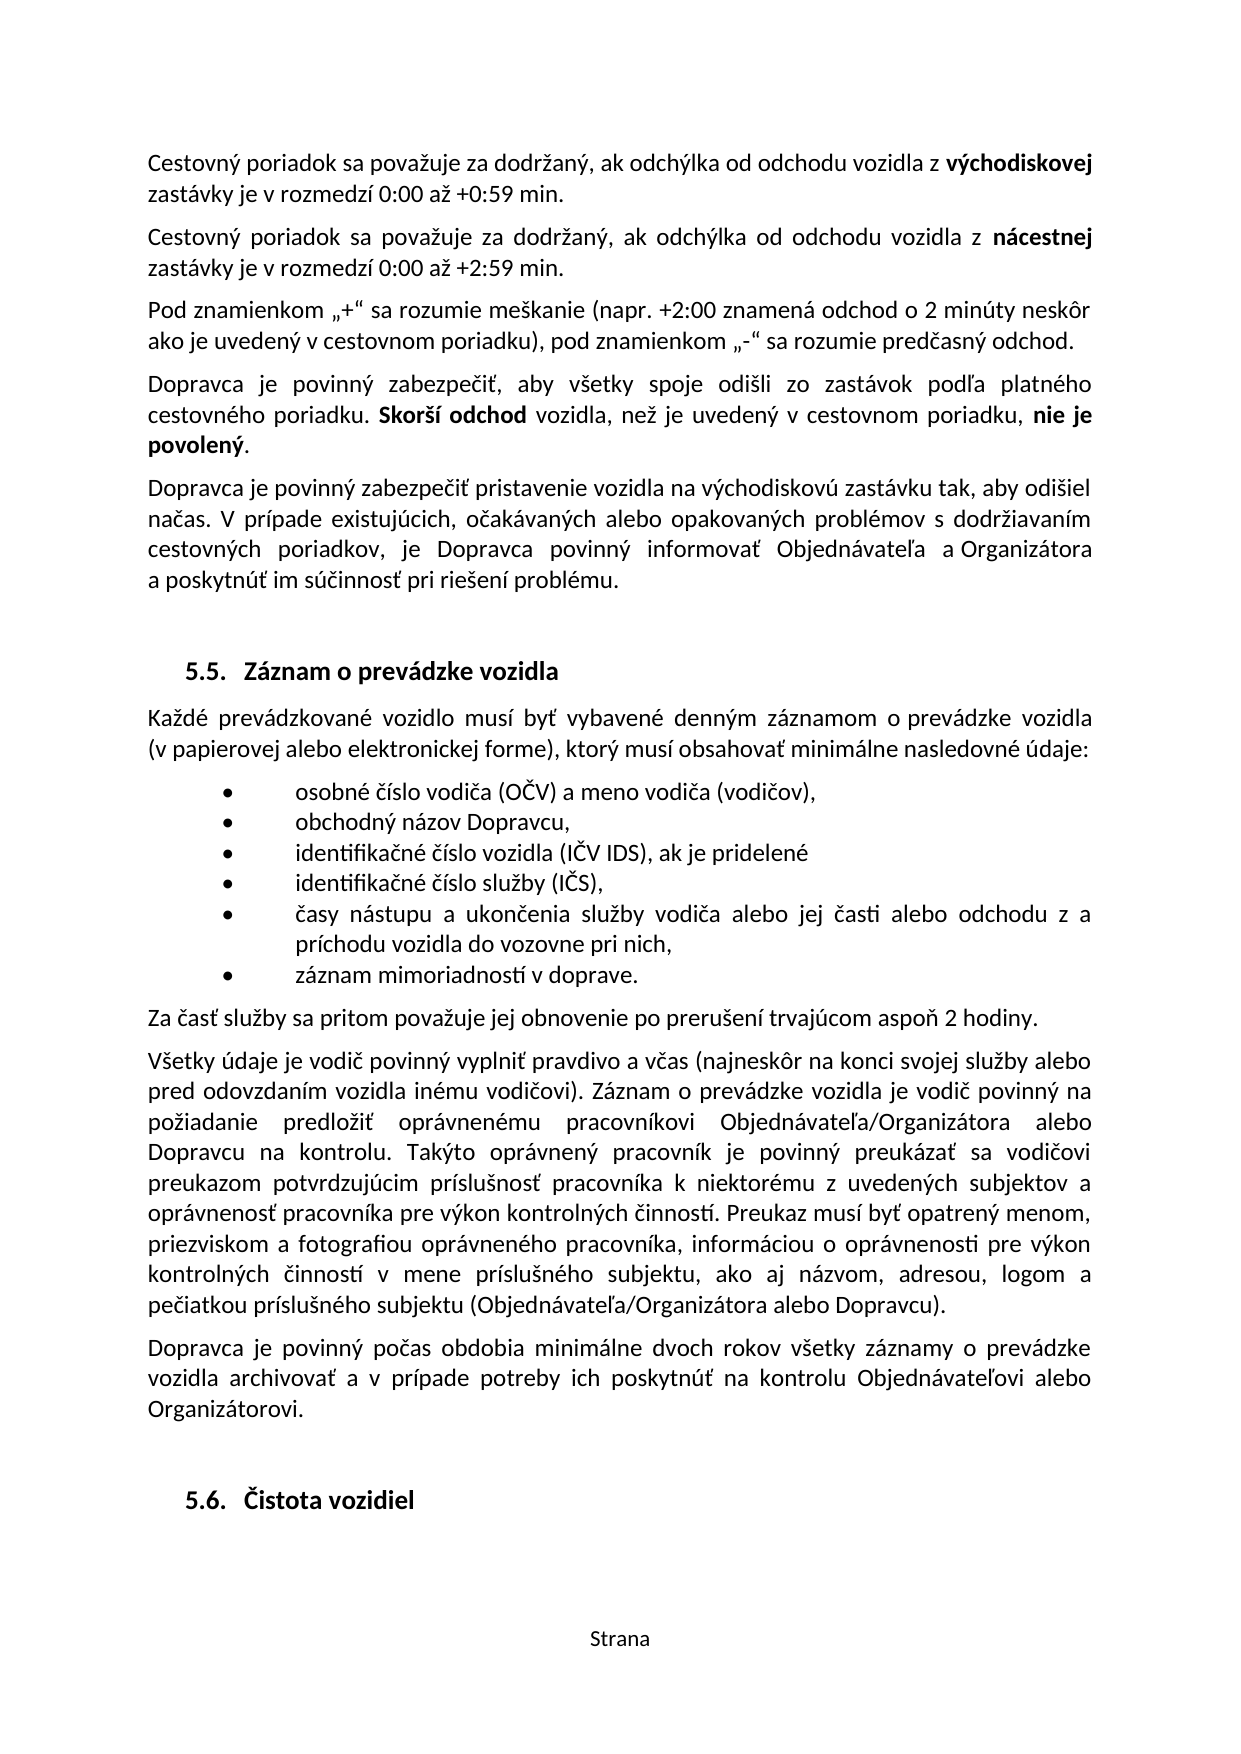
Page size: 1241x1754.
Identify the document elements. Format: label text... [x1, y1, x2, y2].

text Dopravca je povinný zabezpečiť pristavenie vozidla na východiskovú zastávku tak, aby odišiel načas. V prípade existujúcich, očakávaných alebo opakovaných problémov s dodržiavaním cestovných poriadkov, je Dopravca povinný informovať Objednávateľa a Organizátora a poskytnúť im súčinnosť pri riešení problému. [148, 472, 1093, 594]
subtitle Záznam o prevádzke vozidla [185, 654, 1093, 687]
text Všetky údaje je vodič povinný vyplniť pravdivo a včas (najneskôr na konci svojej služby alebo pred odovzdaním vozidla inému vodičovi). Záznam o prevádzke vozidla je vodič povinný na požiadanie predložiť oprávnenému pracovníkovi Objednávateľa/Organizátora alebo Dopravcu na kontrolu. Takýto oprávnený pracovník je povinný preukázať sa vodičovi preukazom potvrdzujúcim príslušnosť pracovníka k niektorému z uvedených subjektov a oprávnenosť pracovníka pre výkon kontrolných činností. Preukaz musí byť opatrený menom, priezviskom a fotografiou oprávneného pracovníka, informáciou o oprávnenosti pre výkon kontrolných činností v mene príslušného subjektu, ako aj názvom, adresou, logom a pečiatkou príslušného subjektu (Objednávateľa/Organizátora alebo Dopravcu). [148, 1045, 1093, 1319]
text • časy nástupu a ukončenia služby vodiča alebo jej časti alebo odchodu z a príchodu vozidla do vozovne pri nich, [221, 898, 1093, 959]
text Dopravca je povinný zabezpečiť, aby všetky spoje odišli zo zastávok podľa platného cestovného poriadku. Skorší odchod vozidla, než je uvedený v cestovnom poriadku, nie je povolený. [148, 368, 1093, 460]
subtitle Čistota vozidiel [185, 1483, 1093, 1516]
text • obchodný názov Dopravcu, [148, 806, 1093, 837]
text • identifikačné číslo služby (IČS), [148, 867, 1093, 898]
text Cestovný poriadok sa považuje za dodržaný, ak odchýlka od odchodu vozidla z východiskovej zastávky je v rozmedzí 0:00 až +0:59 min. [148, 148, 1093, 209]
text Každé prevádzkované vozidlo musí byť vybavené denným záznamom o prevádzke vozidla (v papierovej alebo elektronickej forme), ktorý musí obsahovať minimálne nasledovné údaje: [148, 702, 1093, 763]
text Dopravca je povinný počas obdobia minimálne dvoch rokov všetky záznamy o prevádzke vozidla archivovať a v prípade potreby ich poskytnúť na kontrolu Objednávateľovi alebo Organizátorovi. [148, 1332, 1093, 1424]
text • záznam mimoriadností v doprave. [148, 959, 1093, 989]
text Cestovný poriadok sa považuje za dodržaný, ak odchýlka od odchodu vozidla z nácestnej zastávky je v rozmedzí 0:00 až +2:59 min. [148, 221, 1093, 282]
text • identifikačné číslo vozidla (IČV IDS), ak je pridelené [148, 837, 1093, 867]
text • osobné číslo vodiča (OČV) a meno vodiča (vodičov), [148, 776, 1093, 806]
text Pod znamienkom „+“ sa rozumie meškanie (napr. +2:00 znamená odchod o 2 minúty neskôr ako je uvedený v cestovnom poriadku), pod znamienkom „-“ sa rozumie predčasný odchod. [148, 295, 1093, 356]
text Za časť služby sa pritom považuje jej obnovenie po prerušení trvajúcom aspoň 2 hodiny. [148, 1002, 1093, 1032]
